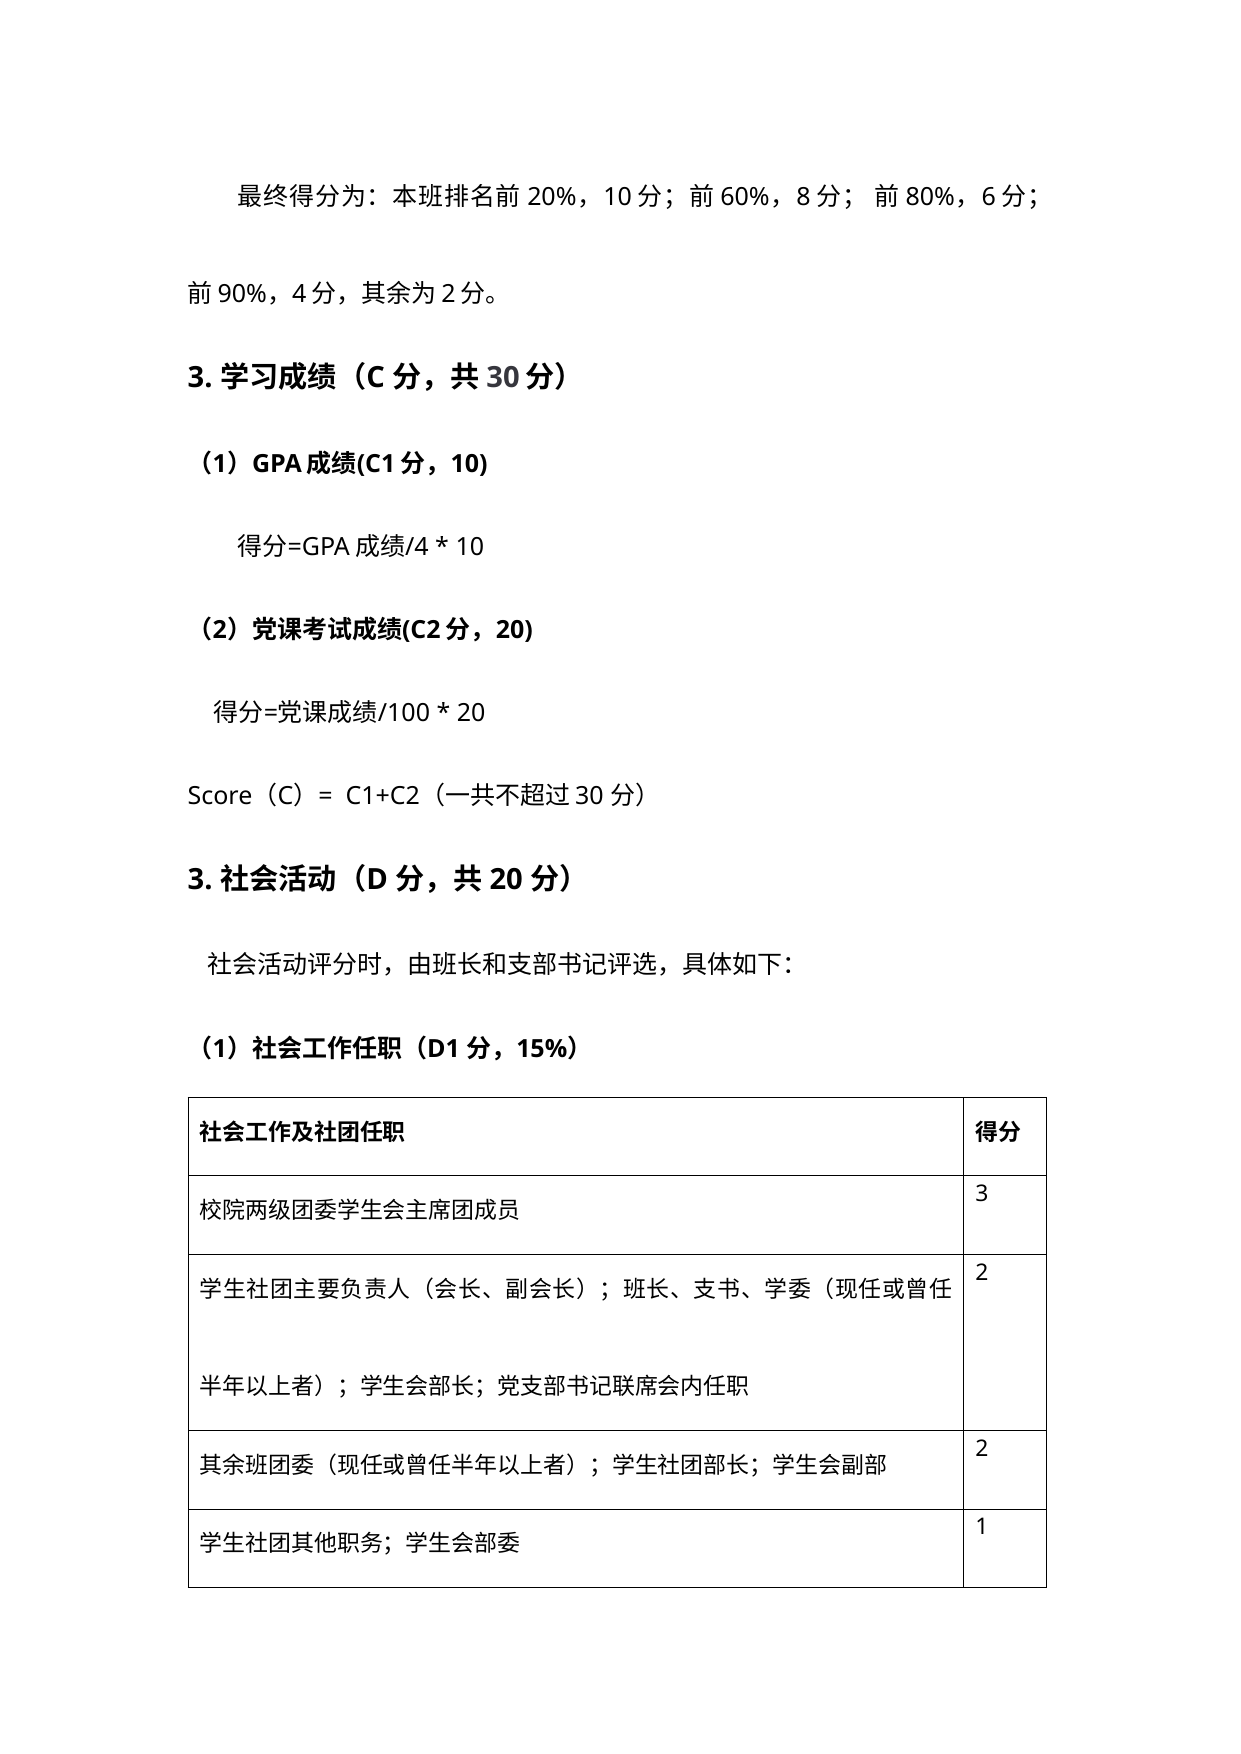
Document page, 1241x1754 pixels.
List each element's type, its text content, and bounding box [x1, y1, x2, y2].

table_cell 3 [964, 1176, 1046, 1254]
table_header 社会工作及社团任职 [189, 1098, 963, 1175]
text Score（C）= C1+C2（一共不超过30 分） [187, 761, 1053, 826]
table_cell 学生社团其他职务；学生会部委 [189, 1510, 963, 1587]
text 得分=GPA成绩/4 * 10 [187, 512, 1053, 577]
table_cell 1 [964, 1510, 1046, 1587]
text 3. 社会活动（D 分，共 20 分） [187, 844, 1053, 909]
text 得分=党课成绩/100 * 20 [187, 678, 1053, 743]
text 3. 学习成绩（C 分，共 30分） [187, 343, 1053, 408]
list 党课考试成绩(C2分，20) [187, 595, 1053, 660]
table_cell 其余班团委（现任或曾任半年以上者）；学生社团部长；学生会副部 [189, 1431, 963, 1508]
text （1）社会工作任职（D1 分，15%） [187, 1014, 1053, 1079]
table_cell 2 [964, 1255, 1046, 1430]
text （1）GPA成绩(C1分，10) [187, 429, 1053, 494]
text 最终得分为：本班排名前20%，10分；前60%，8分； 前80%，6分；前90%，4分，其余为2分。 [187, 162, 1053, 324]
table_header 得分 [964, 1098, 1046, 1175]
text 社会活动评分时，由班长和支部书记评选，具体如下： [187, 931, 1053, 996]
table_cell 校院两级团委学生会主席团成员 [189, 1176, 963, 1254]
table_cell 学生社团主要负责人（会长、副会长）；班长、支书、学委（现任或曾任半年以上者）；学生会部长；党支部书记联席会内任职 [189, 1255, 963, 1430]
table_cell 2 [964, 1431, 1046, 1508]
